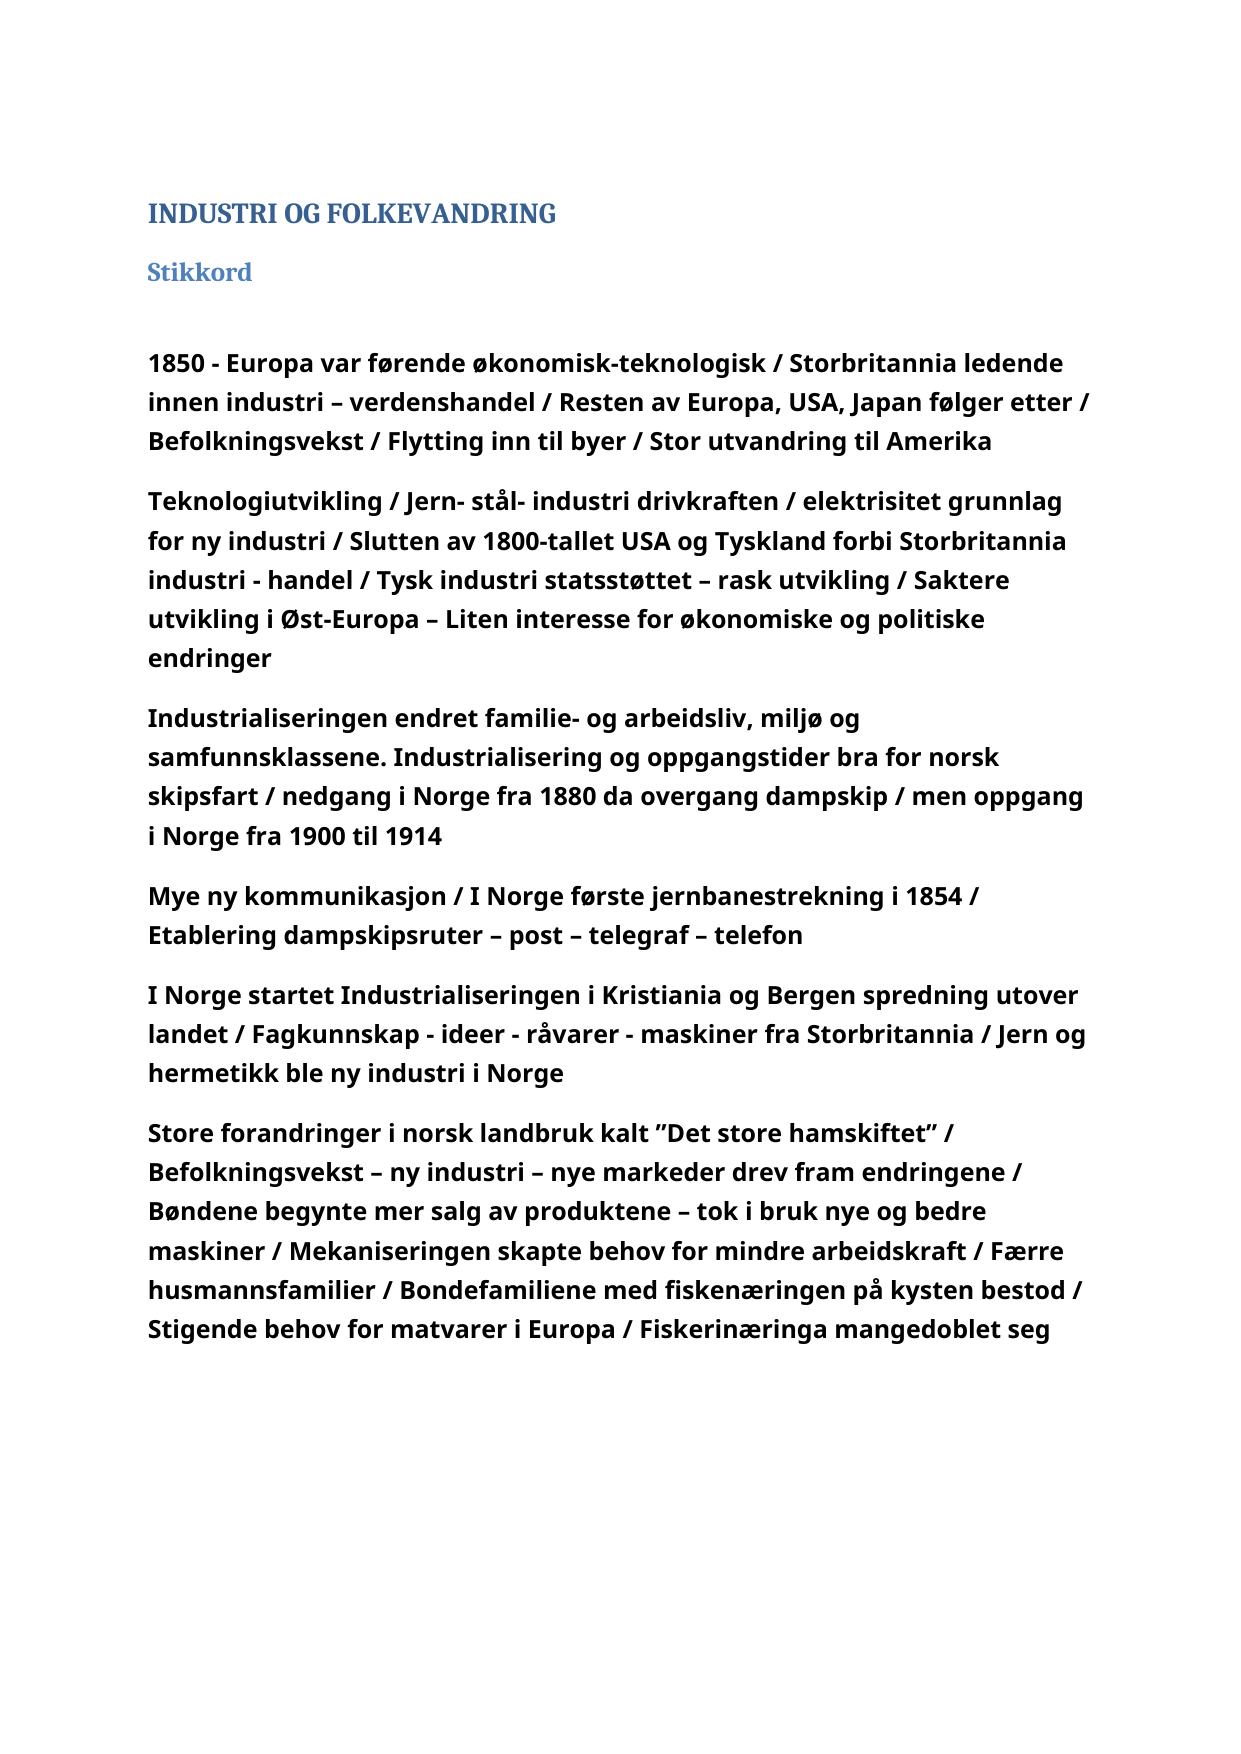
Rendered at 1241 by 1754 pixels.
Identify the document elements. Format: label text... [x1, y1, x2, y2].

text Store forandringer i norsk landbruk kalt ”Det store hamskiftet” / Befolkningsvekst – ny industri – nye markeder drev fram endringene / Bøndene begynte mer salg av produktene – tok i bruk nye og bedre maskiner / Mekaniseringen skapte behov for mindre arbeidskraft / Færre husmannsfamilier / Bondefamiliene med fiskenæringen på kysten bestod / Stigende behov for matvarer i Europa / Fiskerinæringa mangedoblet seg [148, 1116, 1093, 1346]
text Mye ny kommunikasjon / I Norge første jernbanestrekning i 1854 / Etablering dampskipsruter – post – telegraf – telefon [148, 878, 1093, 951]
subtitle INDUSTRI OG FOLKEVANDRING [148, 198, 1093, 231]
text Teknologiutvikling / Jern- stål- industri drivkraften / elektrisitet grunnlag for ny industri / Slutten av 1800-tallet USA og Tyskland forbi Storbritannia industri - handel / Tysk industri statsstøttet – rask utvikling / Saktere utvikling i Øst-Europa – Liten interesse for økonomiske og politiske endringer [148, 484, 1093, 675]
text 1850 - Europa var førende økonomisk-teknologisk / Storbritannia ledende innen industri – verdenshandel / Resten av Europa, USA, Japan følger etter / Befolkningsvekst / Flytting inn til byer / Stor utvandring til Amerika [148, 346, 1093, 458]
text I Norge startet Industrialiseringen i Kristiania og Bergen spredning utover landet / Fagkunnskap - ideer - råvarer - maskiner fra Storbritannia / Jern og hermetikk ble ny industri i Norge [148, 977, 1093, 1090]
subtitle Stikkord [148, 257, 1093, 288]
text Industrialiseringen endret familie- og arbeidsliv, miljø og samfunnsklassene. Industrialisering og oppgangstider bra for norsk skipsfart / nedgang i Norge fra 1880 da overgang dampskip / men oppgang i Norge fra 1900 til 1914 [148, 701, 1093, 852]
